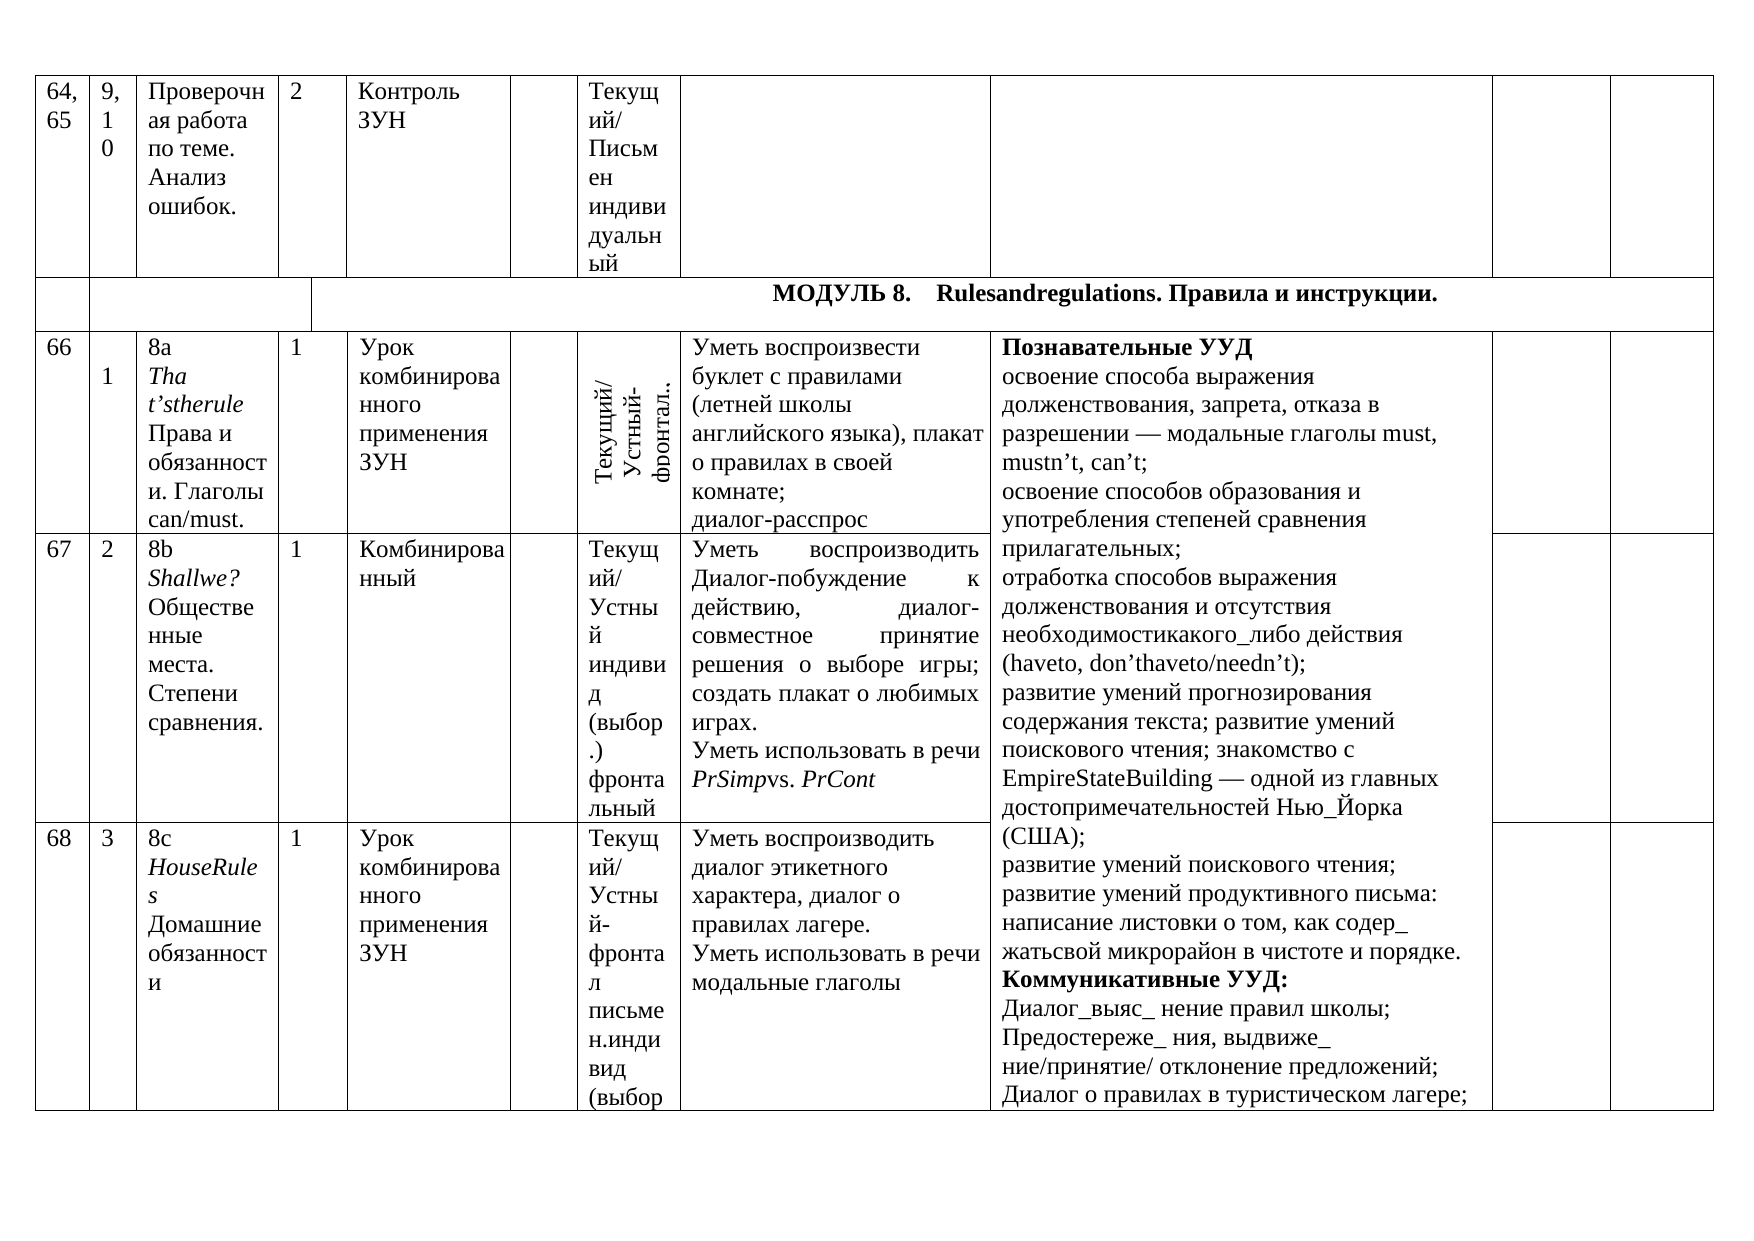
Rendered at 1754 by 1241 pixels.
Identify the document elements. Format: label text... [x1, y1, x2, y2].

table_cell 67 [36, 534, 89, 822]
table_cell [348, 823, 510, 1110]
table_cell 64, 65 [36, 76, 89, 277]
table_cell [1611, 823, 1713, 1110]
table_cell [1611, 332, 1713, 533]
table_cell 8b Shallwe? Общественные места. Степени сравнения. [137, 534, 278, 822]
table_cell [511, 534, 577, 822]
table_cell [1493, 823, 1610, 1110]
table_cell 9,10 [90, 76, 136, 277]
table_cell [1493, 76, 1610, 277]
table_cell [511, 823, 577, 1110]
table_cell Текущий/ Устный- фронтал., письмен.-индивид. (выбор.) [578, 332, 680, 533]
table_cell Текущий/ Устный индивид (выбор.) фронтальный [578, 534, 680, 822]
table_cell МОДУЛЬ 8. Rulesandregulations. Правила и инструкции. [312, 278, 1713, 331]
table_cell Уметь воспроизвести буклет с правилами (летней школы английского языка), плакат о правилах в своей комнате; диалог-расспрос [681, 332, 990, 533]
table_cell [90, 278, 311, 331]
table_cell 2 [90, 534, 136, 822]
table_cell 1 [279, 823, 347, 1110]
table_cell 2 [279, 76, 346, 277]
table_cell Познавательные УУД освоение способа выражения долженствования, запрета, отказа в разрешении — модальные глаголы must, mustn’t, can’t; освоение способов образования и употребления степеней сравнения прилагательных; отработка способов выражения долженствования и отсутствия необходимостикакого_либо действия (haveto, don’thaveto/needn’t); развитие умений прогнозирования содержания текста; развитие умений поискового чтения; знакомство с EmpireStateBuilding — одной из главных достопримечательностей Нью_Йорка (США); развитие умений поискового чтения; развитие умений продуктивного письма: написание листовки о том, как содер_ жатьсвой микрорайон в чистоте и порядке. Коммуникативные УУД: Диалог_выяс_ нение правил школы; Предостереже_ ния, выдвиже_ ние/принятие/ отклонение предложений; Диалог о правилах в туристическом лагере; развитие умений монологической речи: формирование умения делать сообщение в связи с прочитанным текстом; Описание любимого животного (питомца); Диалоги эти_ кетногохарак_ тера: освоение речевых клише, используемых при бронировании театральных билетов; развитие умений прогнозирования содержания текста_диалога; развитие умений монологической речи: описание своего микрорайона — с ис_ пользованием зрительных опор (фотогра_ фии, картинки) Регулятивные УУД: Контролируют и корректируют речевые умения; оценивают свои знания в повторении лексики по теме семья; постановка учебной задачи на основе соотнесения того , что известно, усвоено учениками; планирование своих действий; контроль и оценивание изученного материала [991, 332, 1492, 1110]
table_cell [137, 823, 278, 1110]
table_cell 66 [36, 332, 89, 533]
table_cell [1493, 332, 1610, 533]
table_cell Контроль ЗУН [347, 76, 510, 277]
table_cell Проверочная работа по теме. Анализ ошибок. [137, 76, 278, 277]
table_cell [36, 278, 89, 331]
table_cell [1611, 534, 1713, 822]
table_cell [1611, 76, 1713, 277]
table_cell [681, 823, 990, 1110]
table_cell Урок комбинированного применения ЗУН [348, 332, 510, 533]
table_cell Текущий/ Письмен индивидуальный [578, 76, 680, 277]
table_cell [511, 76, 577, 277]
table_cell 1 [90, 332, 136, 533]
table_cell [991, 76, 1492, 277]
table_cell 1 [279, 332, 347, 533]
table_cell 1 [279, 534, 347, 822]
table_cell 8a That’stherule Права и обязанности. Глаголы can/must. [137, 332, 278, 533]
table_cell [681, 76, 990, 277]
table_cell 68 [36, 823, 89, 1110]
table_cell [578, 823, 680, 1110]
table_cell Уметь воспроизводить Диалог-побуждение к действию, диалог- совместное принятие решения о выборе игры; создать плакат о любимых играх. Уметь использовать в речи PrSimpvs. PrCont [681, 534, 990, 822]
table_cell [1493, 534, 1610, 822]
table_cell [511, 332, 577, 533]
table_cell 3 [90, 823, 136, 1110]
table_cell Комбинированный [348, 534, 510, 822]
